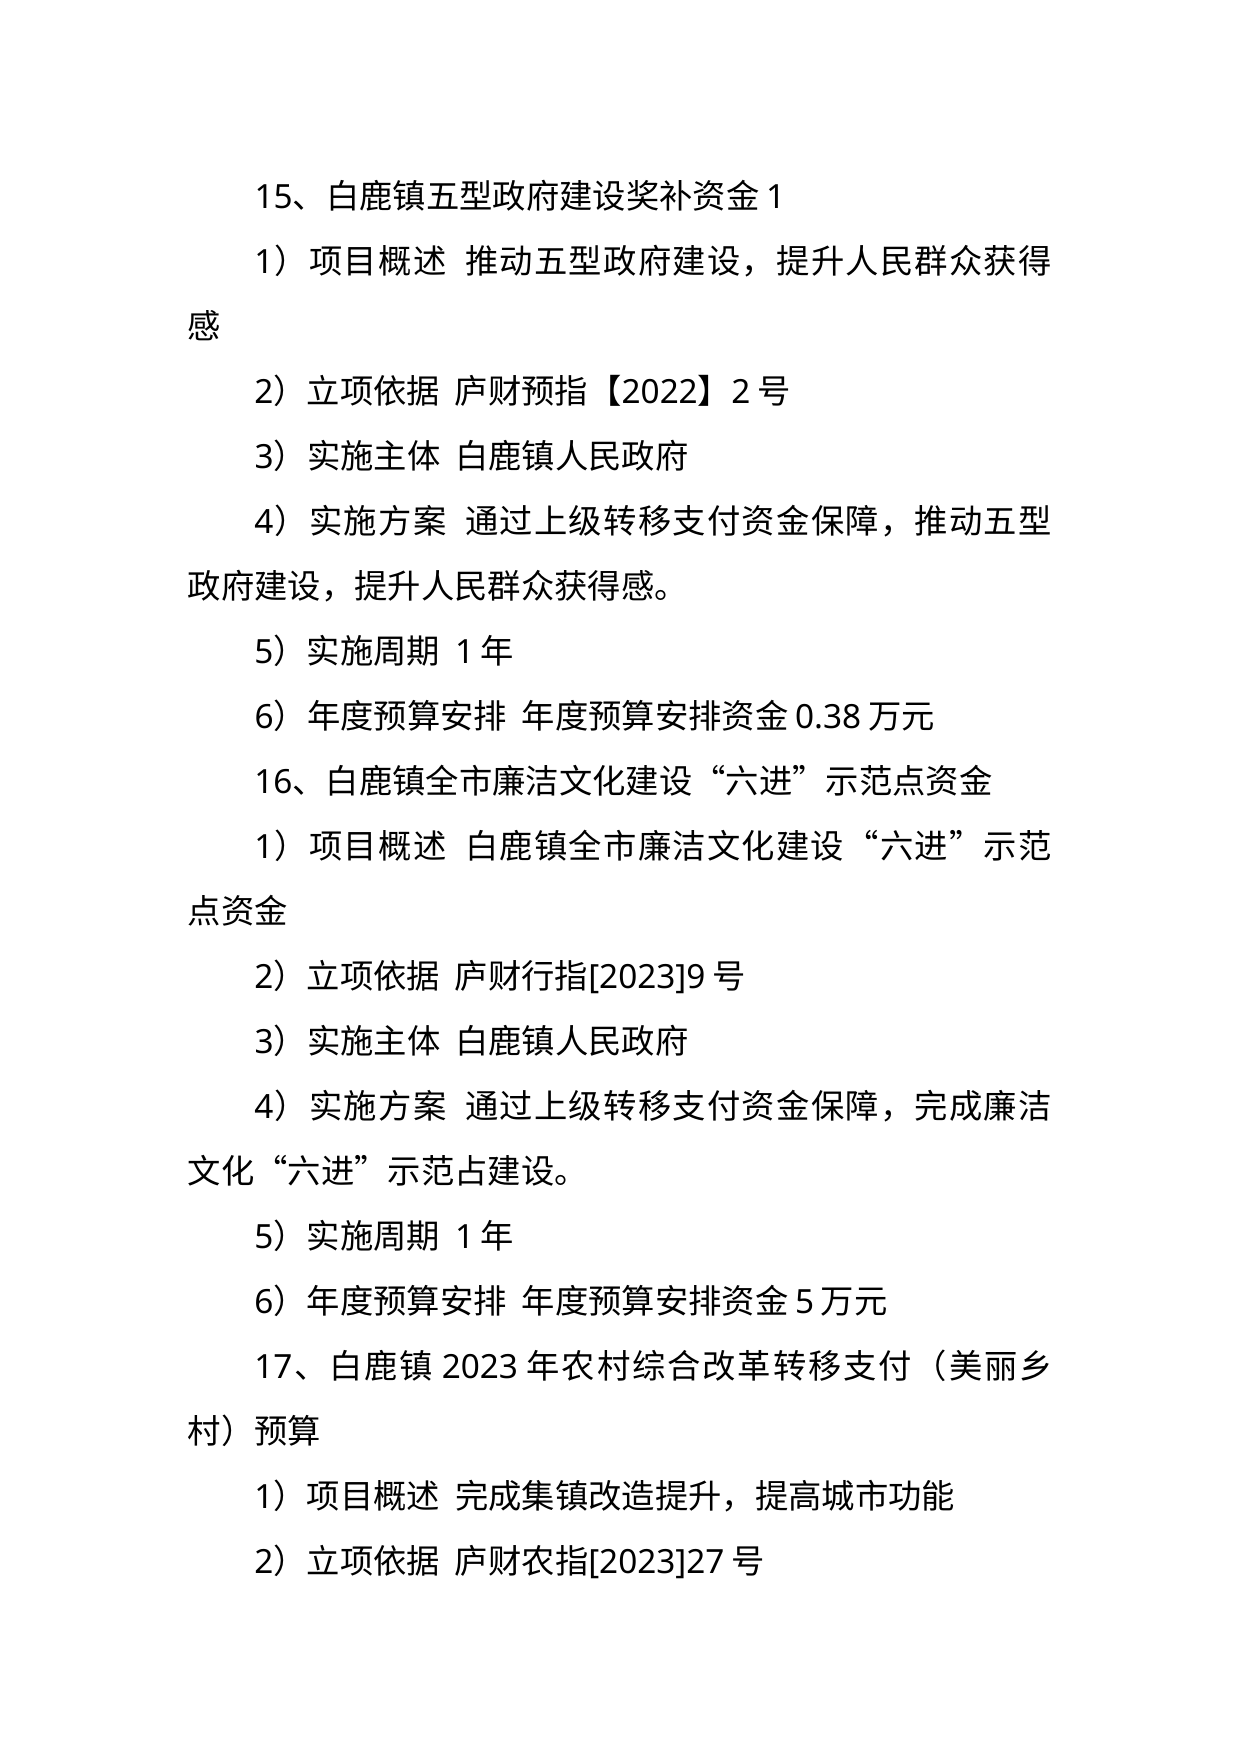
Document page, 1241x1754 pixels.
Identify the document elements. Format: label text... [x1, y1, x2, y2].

text 15、白鹿镇五型政府建设奖补资金1 [187, 162, 1053, 227]
text 1）项目概述 白鹿镇全市廉洁文化建设“六进”示范点资金 [187, 812, 1053, 942]
text 2）立项依据 庐财行指[2023]9号 [187, 942, 1053, 1007]
text 6）年度预算安排 年度预算安排资金0.38万元 [187, 682, 1053, 747]
text 17、白鹿镇2023年农村综合改革转移支付（美丽乡村）预算 [187, 1332, 1053, 1462]
text 1）项目概述 推动五型政府建设，提升人民群众获得感 [187, 227, 1053, 357]
text 2）立项依据 庐财预指【2022】2号 [187, 357, 1053, 422]
text 4）实施方案 通过上级转移支付资金保障，推动五型政府建设，提升人民群众获得感。 [187, 487, 1053, 617]
text 3）实施主体 白鹿镇人民政府 [187, 1007, 1053, 1072]
text 2）立项依据 庐财农指[2023]27号 [187, 1527, 1053, 1592]
text 6）年度预算安排 年度预算安排资金5万元 [187, 1267, 1053, 1332]
text 16、白鹿镇全市廉洁文化建设“六进”示范点资金 [187, 747, 1053, 812]
text 1）项目概述 完成集镇改造提升，提高城市功能 [187, 1462, 1053, 1527]
text 3）实施主体 白鹿镇人民政府 [187, 422, 1053, 487]
text 5）实施周期 1年 [187, 617, 1053, 682]
text 5）实施周期 1年 [187, 1202, 1053, 1267]
text 4）实施方案 通过上级转移支付资金保障，完成廉洁文化“六进”示范占建设。 [187, 1072, 1053, 1202]
